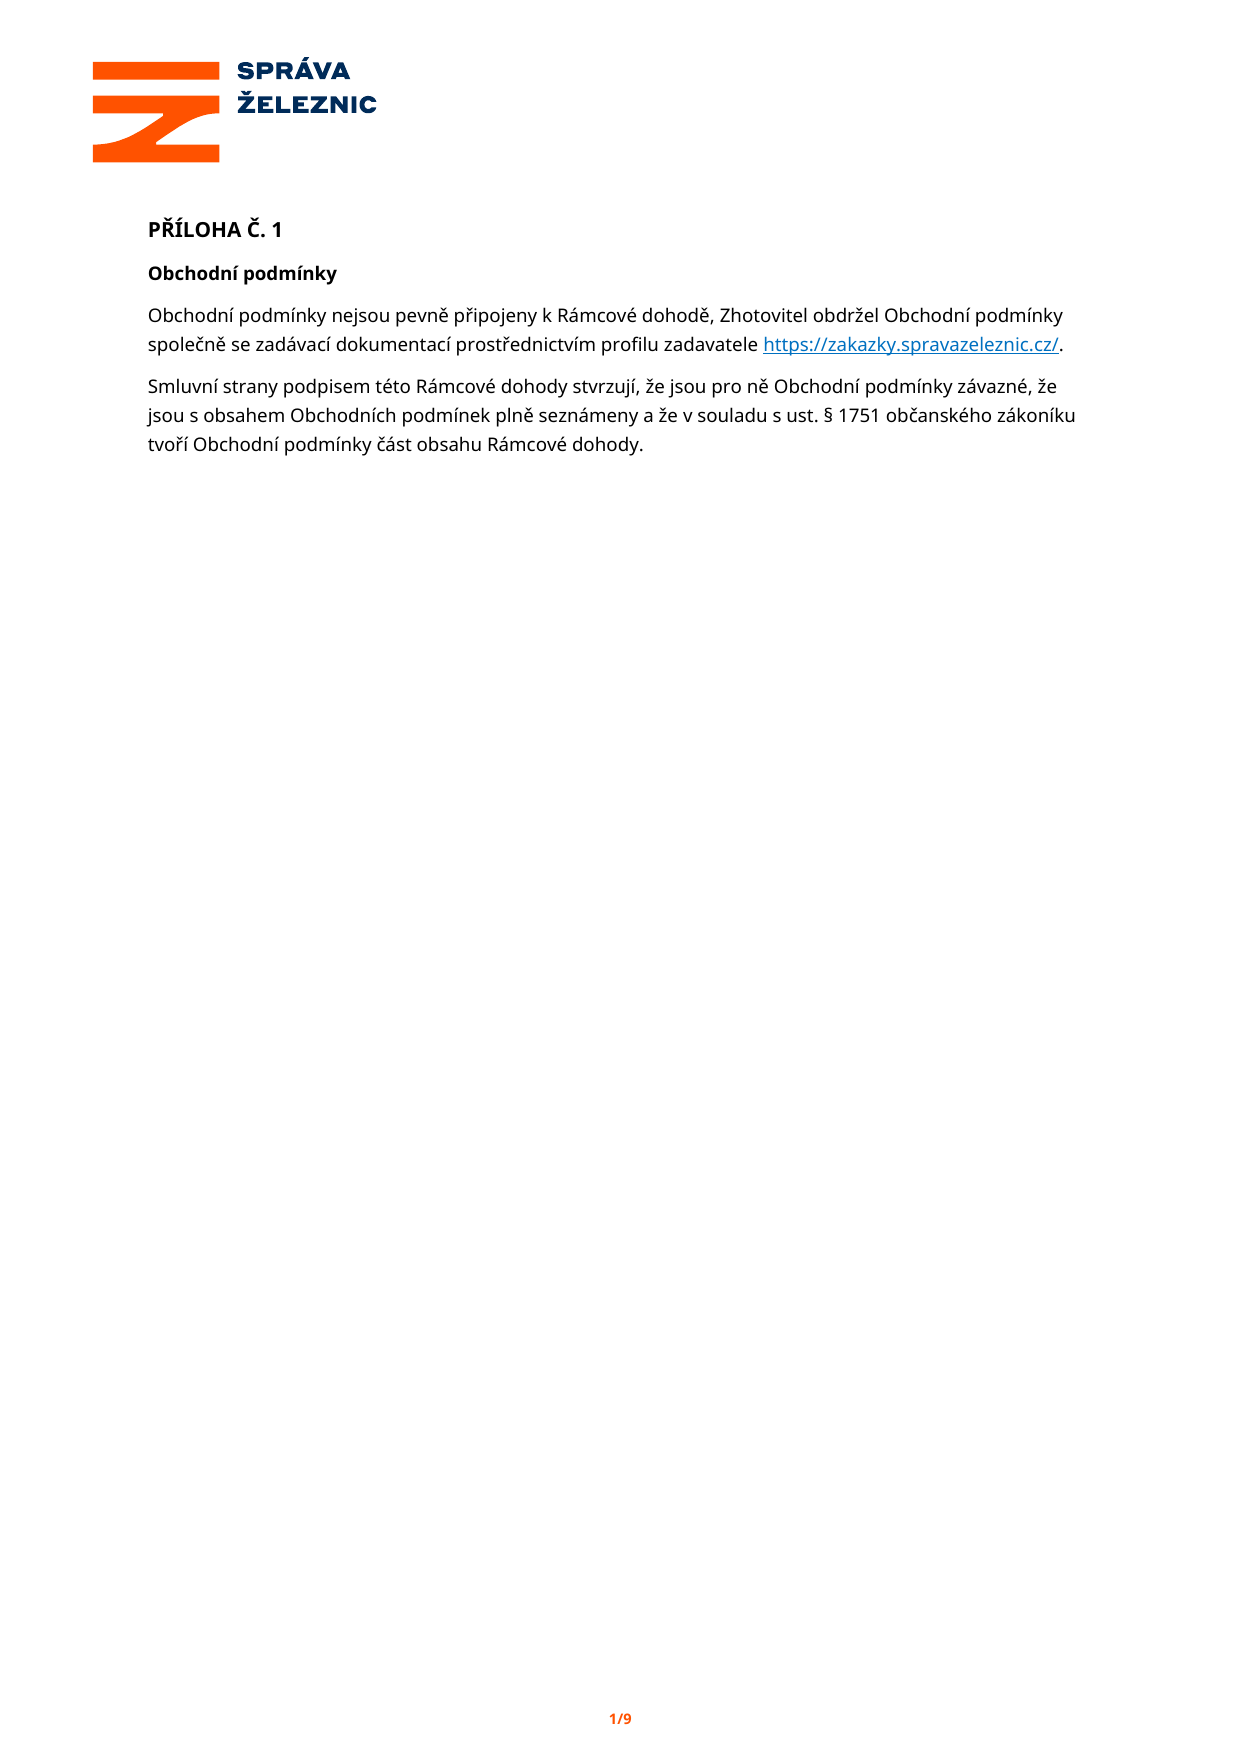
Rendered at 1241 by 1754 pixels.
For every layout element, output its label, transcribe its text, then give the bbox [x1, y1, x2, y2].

text PŘÍLOHA Č. 1 [148, 215, 1093, 243]
text Smluvní strany podpisem této Rámcové dohody stvrzují, že jsou pro ně Obchodní podmínky závazné, že jsou s obsahem Obchodních podmínek plně seznámeny a že v souladu s ust. § 1751 občanského zákoníku tvoří Obchodní podmínky část obsahu Rámcové dohody. [148, 373, 1093, 457]
text Obchodní podmínky [148, 260, 1093, 286]
text Obchodní podmínky nejsou pevně připojeny k Rámcové dohodě, Zhotovitel obdržel Obchodní podmínky společně se zadávací dokumentací prostřednictvím profilu zadavatele https://zakazky.spravazeleznic.cz/. [148, 302, 1093, 357]
